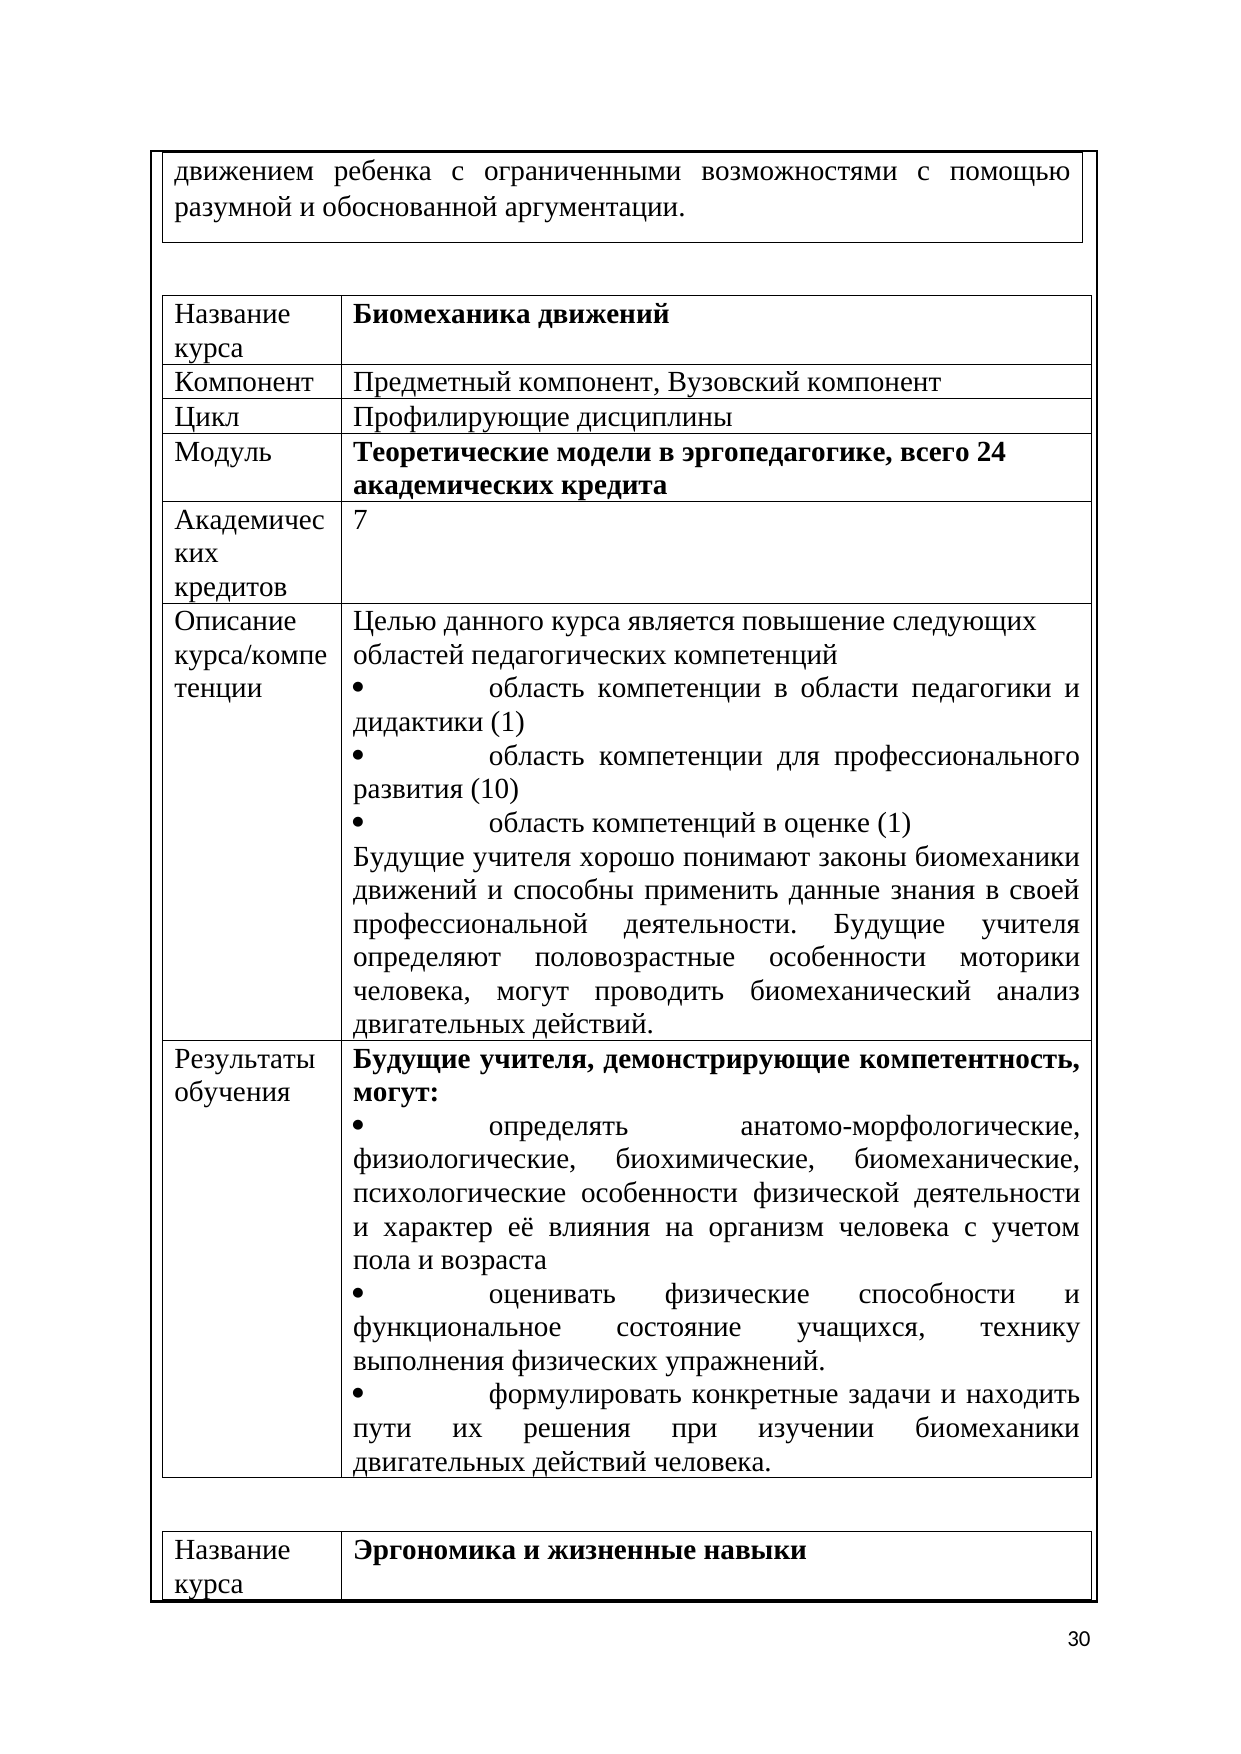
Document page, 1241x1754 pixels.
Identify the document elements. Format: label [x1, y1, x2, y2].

table_cell [152, 152, 1096, 1600]
